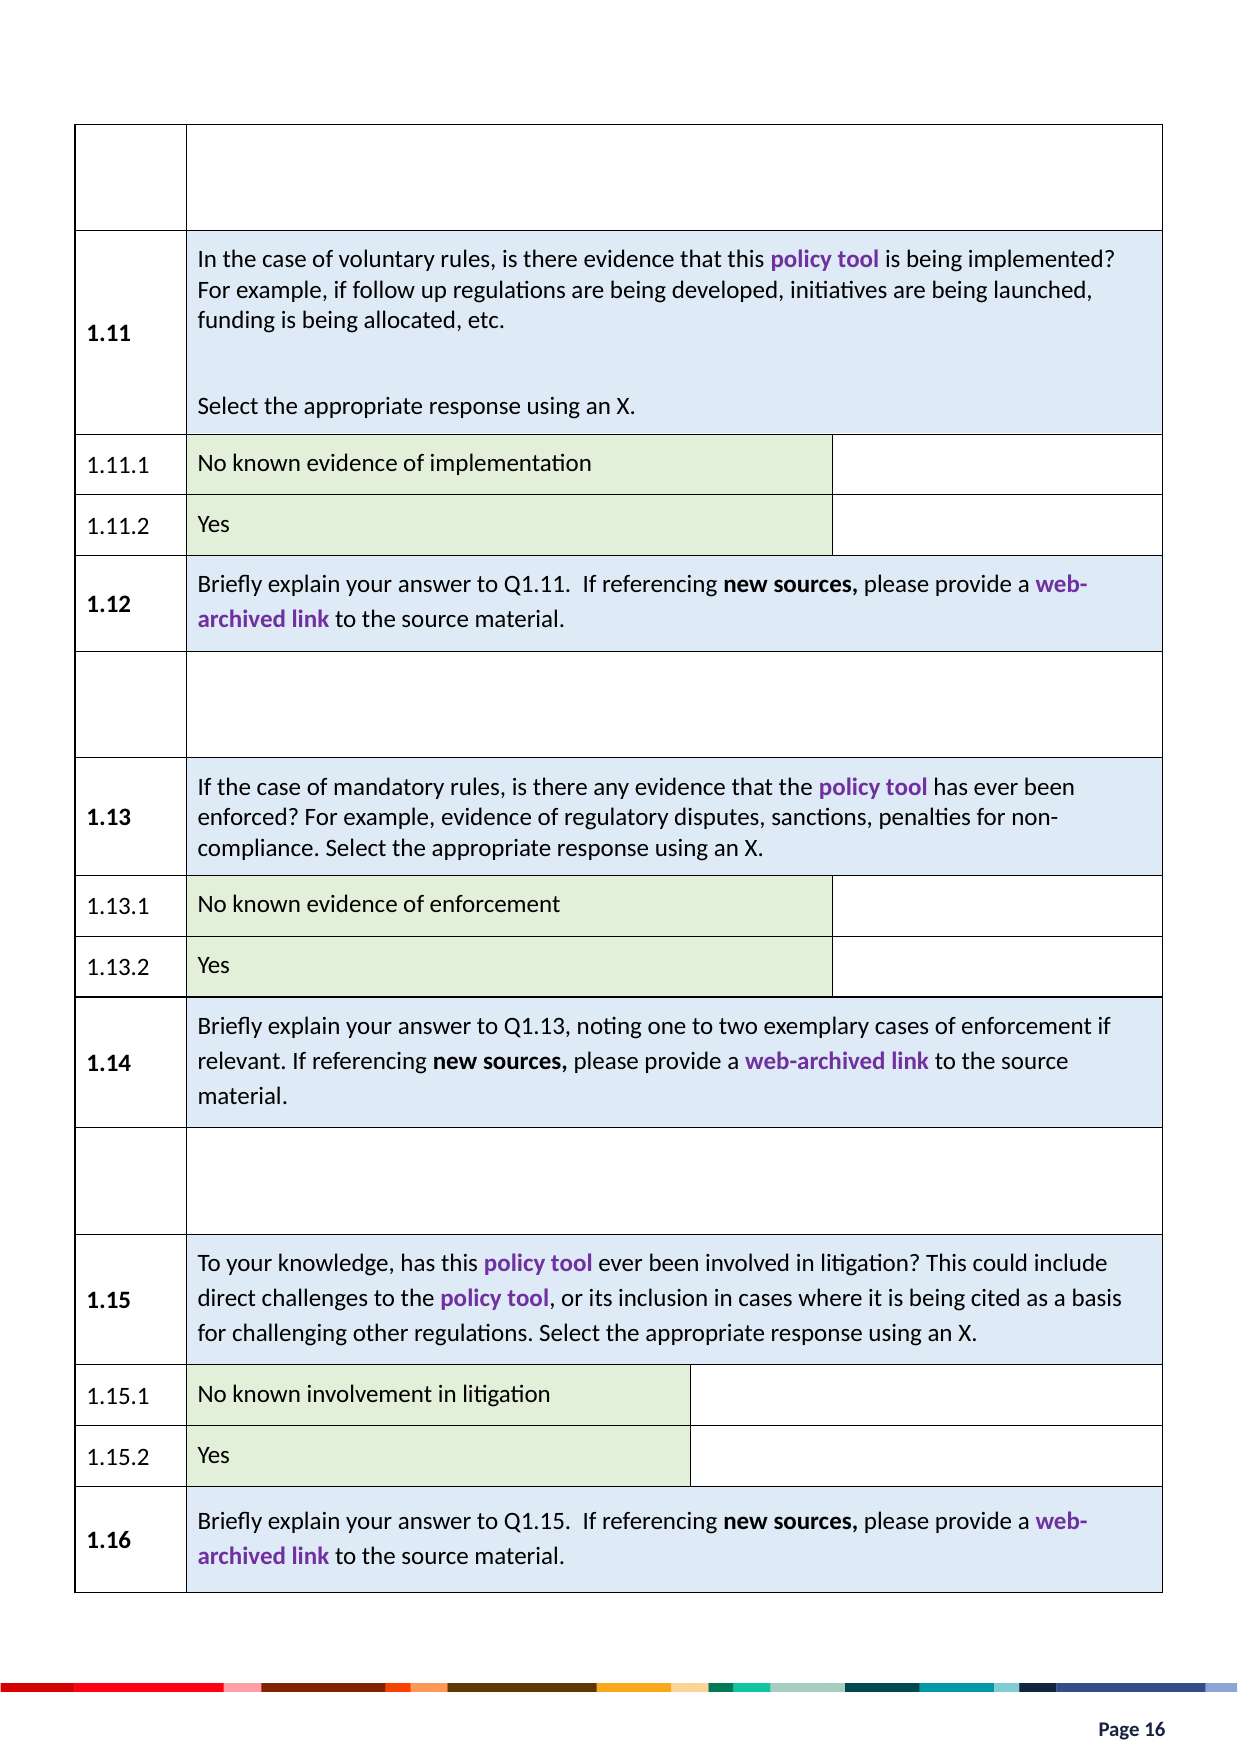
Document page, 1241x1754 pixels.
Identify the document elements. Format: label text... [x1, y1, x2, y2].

table_cell Briefly explain your answer to Q1.11. If referencing new sources, please provide a web-archived link to the source material. [187, 556, 1162, 651]
table_cell Yes [187, 1426, 690, 1486]
table_cell 1.14 [76, 998, 186, 1127]
table_cell [833, 876, 1162, 936]
table_cell 1.11.1 [76, 435, 186, 494]
table_cell If the case of mandatory rules, is there any evidence that the policy tool has ever been enforced? For example, evidence of regulatory disputes, sanctions, penalties for non-compliance. Select the appropriate response using an X. [187, 758, 1162, 875]
picture [0, 1683, 1236, 1692]
table_cell 1.11 [76, 231, 186, 433]
table_cell Briefly explain your answer to Q1.15. If referencing new sources, please provide a web-archived link to the source material. [187, 1487, 1162, 1592]
table_cell [76, 652, 186, 757]
table_cell No known evidence of enforcement [187, 876, 832, 936]
table_cell 1.15.1 [76, 1365, 186, 1425]
table_cell 1.13 [76, 758, 186, 875]
table_cell [691, 1426, 1162, 1486]
table_cell 1.12 [76, 556, 186, 651]
table_cell 1.13.2 [76, 937, 186, 996]
table_cell [187, 652, 1162, 757]
table_cell Yes [187, 495, 832, 555]
table_cell No known evidence of implementation [187, 435, 832, 494]
table_cell 1.13.1 [76, 876, 186, 936]
table_cell 1.15.2 [76, 1426, 186, 1486]
table_cell 1.15 [76, 1235, 186, 1364]
table_cell [833, 435, 1162, 494]
table_cell 1.11.2 [76, 495, 186, 555]
table_cell No known involvement in litigation [187, 1365, 690, 1425]
table_cell 1.16 [76, 1487, 186, 1592]
table_cell Briefly explain your answer to Q1.13, noting one to two exemplary cases of enforcement if relevant. If referencing new sources, please provide a web-archived link to the source material. [187, 998, 1162, 1127]
table_cell [76, 1128, 186, 1233]
table_cell [833, 495, 1162, 555]
table_cell Yes [187, 937, 832, 996]
table_cell To your knowledge, has this policy tool ever been involved in litigation? This could include direct challenges to the policy tool, or its inclusion in cases where it is being cited as a basis for challenging other regulations. Select the appropriate response using an X. [187, 1235, 1162, 1364]
table_cell [76, 125, 186, 230]
table_cell [833, 937, 1162, 996]
table_cell In the case of voluntary rules, is there evidence that this policy tool is being implemented? For example, if follow up regulations are being developed, initiatives are being launched, funding is being allocated, etc. Select the appropriate response using an X. [187, 231, 1162, 433]
table_cell [187, 125, 1162, 230]
table_cell [187, 1128, 1162, 1233]
table_cell [691, 1365, 1162, 1425]
